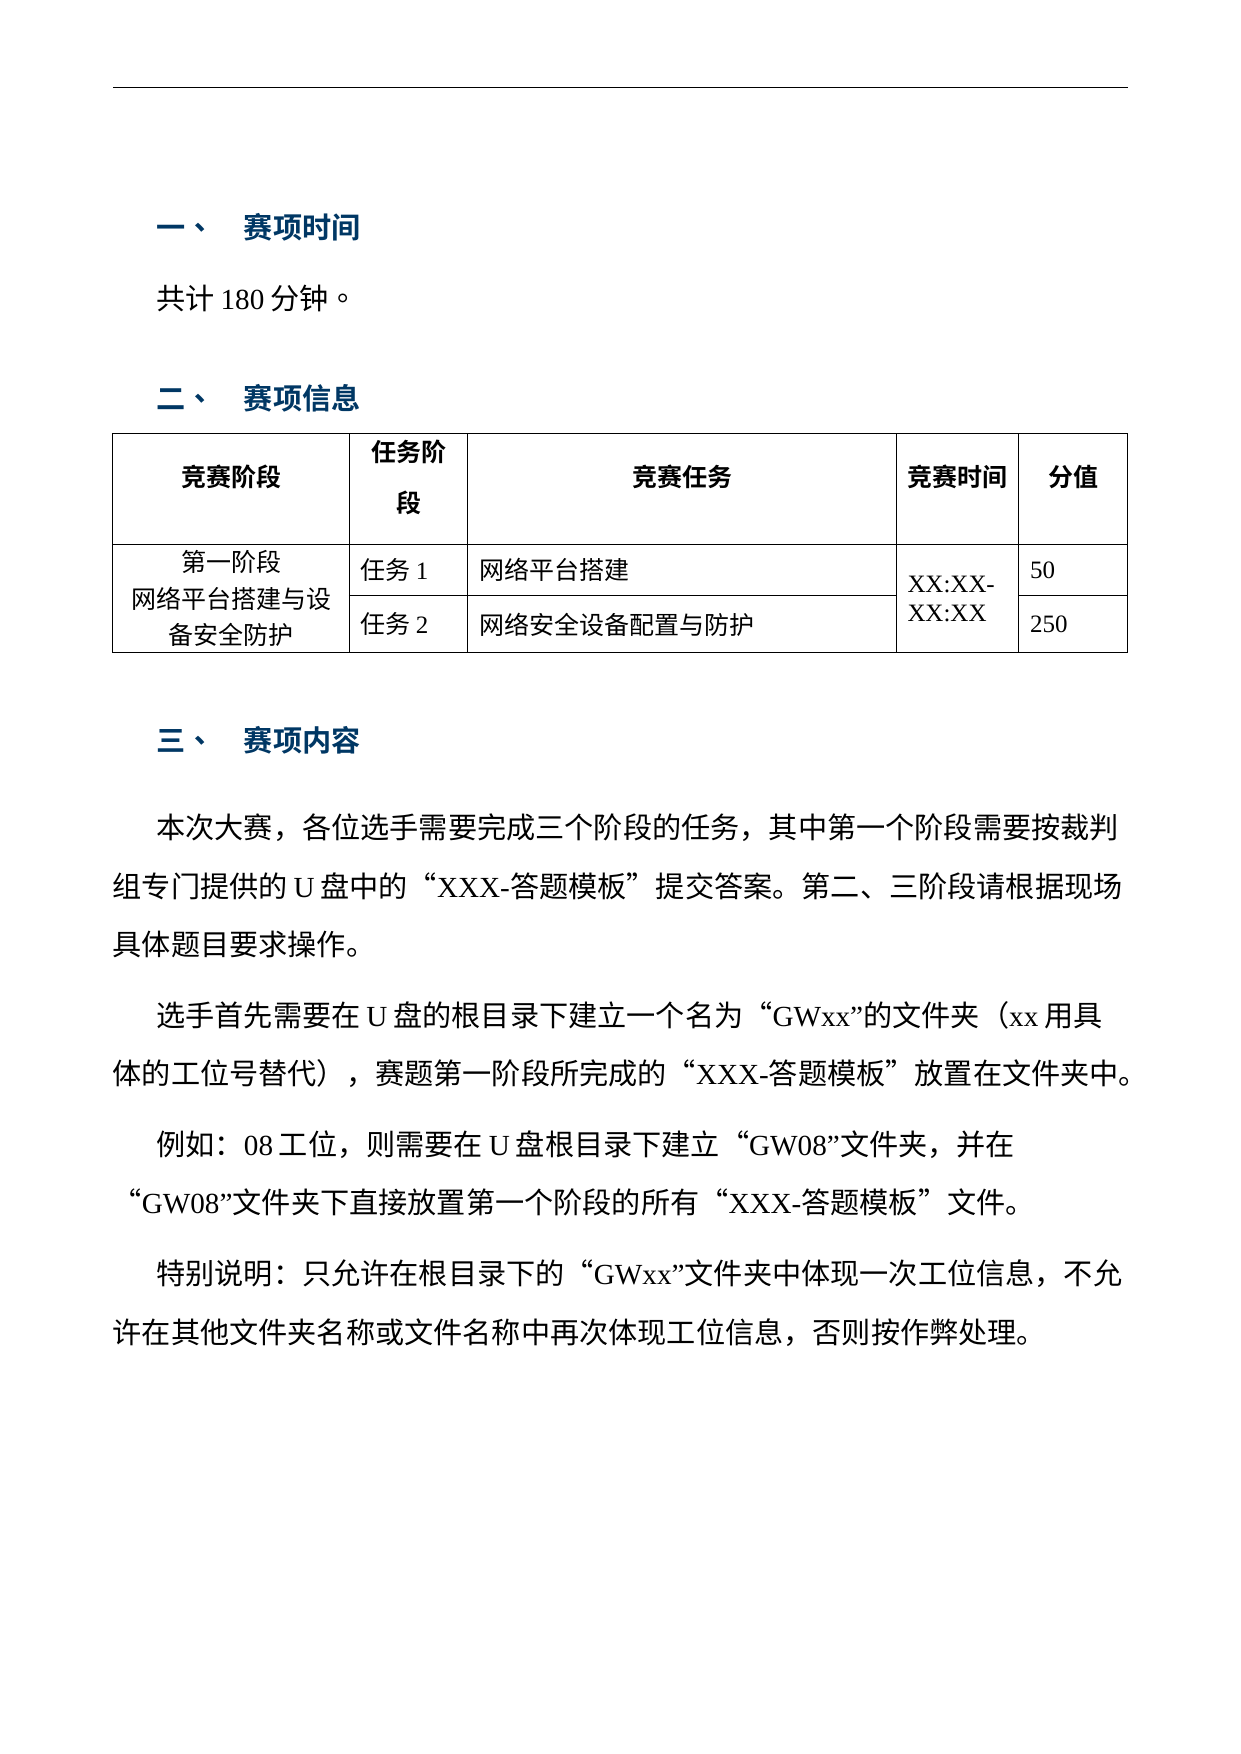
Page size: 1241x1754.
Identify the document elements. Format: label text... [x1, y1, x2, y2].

subtitle 赛项时间 [156, 192, 1128, 250]
table_cell 50 [1019, 545, 1127, 595]
table_cell 第一阶段 网络平台搭建与设备安全防护 [113, 545, 349, 652]
table_cell 250 [1019, 596, 1127, 652]
table_header 竞赛时间 [897, 434, 1018, 544]
text 选手首先需要在U盘的根目录下建立一个名为“GWxx”的文件夹（xx用具体的工位号替代），赛题第一阶段所完成的“XXX-答题模板”放置在文件夹中。 [112, 980, 1128, 1096]
text 共计180分钟。 [112, 262, 1128, 321]
subtitle 赛项内容 [156, 720, 1128, 760]
subtitle 赛项信息 [156, 362, 1128, 421]
table_cell 任务2 [350, 596, 467, 652]
table_cell 网络平台搭建 [468, 545, 896, 595]
table_header 任务阶段 [350, 434, 467, 544]
table_cell XX:XX- XX:XX [897, 545, 1018, 652]
table_header 竞赛阶段 [113, 434, 349, 544]
text 本次大赛，各位选手需要完成三个阶段的任务，其中第一个阶段需要按裁判组专门提供的U盘中的“XXX-答题模板”提交答案。第二、三阶段请根据现场具体题目要求操作。 [112, 792, 1128, 967]
text 例如：08工位，则需要在U盘根目录下建立“GW08”文件夹，并在“GW08”文件夹下直接放置第一个阶段的所有“XXX-答题模板”文件。 [112, 1109, 1128, 1226]
table_cell 网络安全设备配置与防护 [468, 596, 896, 652]
table_cell 任务1 [350, 545, 467, 595]
table_header 竞赛任务 [468, 434, 896, 544]
text 特别说明：只允许在根目录下的“GWxx”文件夹中体现一次工位信息，不允许在其他文件夹名称或文件名称中再次体现工位信息，否则按作弊处理。 [112, 1238, 1128, 1355]
table_header 分值 [1019, 434, 1127, 544]
